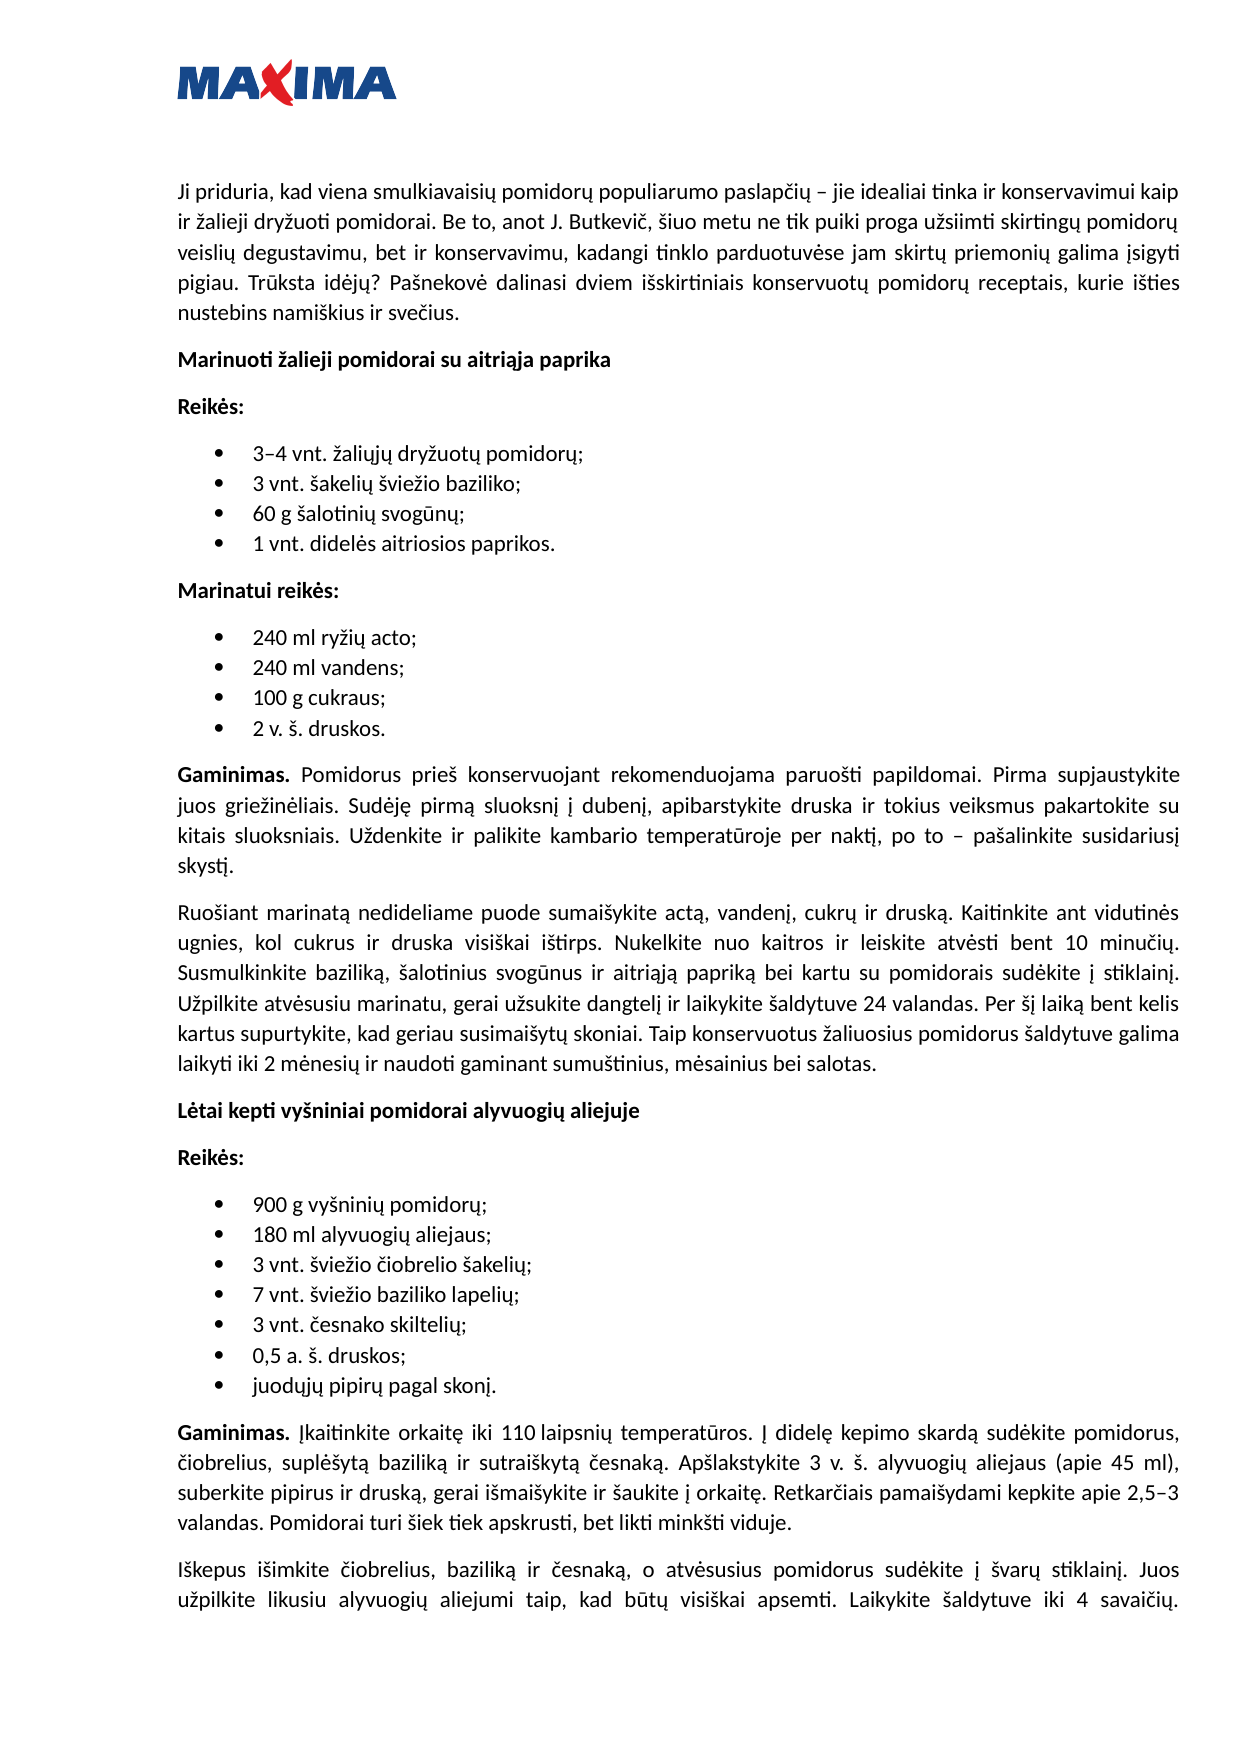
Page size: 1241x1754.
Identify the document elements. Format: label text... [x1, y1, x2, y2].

text Reikės: [177, 392, 1181, 420]
text Reikės: [177, 1143, 1181, 1171]
text Gaminimas. Pomidorus prieš konservuojant rekomenduojama paruošti papildomai. Pirma supjaustykite juos griežinėliais. Sudėję pirmą sluoksnį į dubenį, apibarstykite druska ir tokius veiksmus pakartokite su kitais sluoksniais. Uždenkite ir palikite kambario temperatūroje per naktį, po to – pašalinkite susidariusį skystį. [177, 761, 1181, 879]
list 180 ml alyvuogių aliejaus; [215, 1220, 1181, 1248]
text Marinatui reikės: [177, 576, 1181, 604]
list 2 v. š. druskos. [215, 714, 1181, 742]
text Gaminimas. Įkaitinkite orkaitę iki 110 laipsnių temperatūros. Į didelę kepimo skardą sudėkite pomidorus, čiobrelius, suplėšytą baziliką ir sutraiškytą česnaką. Apšlakstykite 3 v. š. alyvuogių aliejaus (apie 45 ml), suberkite pipirus ir druską, gerai išmaišykite ir šaukite į orkaitę. Retkarčiais pamaišydami kepkite apie 2,5–3 valandas. Pomidorai turi šiek tiek apskrusti, bet likti minkšti viduje. [177, 1418, 1181, 1536]
text Lėtai kepti vyšniniai pomidorai alyvuogių aliejuje [177, 1096, 1181, 1124]
text Marinuoti žalieji pomidorai su aitriąja paprika [177, 345, 1181, 373]
list 900 g vyšninių pomidorų; [215, 1190, 1181, 1218]
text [177, 1555, 1181, 1613]
list juodųjų pipirų pagal skonį. [215, 1371, 1181, 1399]
text Ruošiant marinatą nedideliame puode sumaišykite actą, vandenį, cukrų ir druską. Kaitinkite ant vidutinės ugnies, kol cukrus ir druska visiškai ištirps. Nukelkite nuo kaitros ir leiskite atvėsti bent 10 minučių. Susmulkinkite baziliką, šalotinius svogūnus ir aitriąją papriką bei kartu su pomidorais sudėkite į stiklainį. Užpilkite atvėsusiu marinatu, gerai užsukite dangtelį ir laikykite šaldytuve 24 valandas. Per šį laiką bent kelis kartus supurtykite, kad geriau susimaišytų skoniai. Taip konservuotus žaliuosius pomidorus šaldytuve galima laikyti iki 2 mėnesių ir naudoti gaminant sumuštinius, mėsainius bei salotas. [177, 898, 1181, 1077]
list 3 vnt. česnako skiltelių; [215, 1311, 1181, 1338]
list 3–4 vnt. žaliųjų dryžuotų pomidorų; [215, 439, 1181, 467]
picture [177, 59, 397, 107]
text Ji priduria, kad viena smulkiavaisių pomidorų populiarumo paslapčių – jie idealiai tinka ir konservavimui kaip ir žalieji dryžuoti pomidorai. Be to, anot J. Butkevič, šiuo metu ne tik puiki proga užsiimti skirtingų pomidorų veislių degustavimu, bet ir konservavimu, kadangi tinklo parduotuvėse jam skirtų priemonių galima įsigyti pigiau. Trūksta idėjų? Pašnekovė dalinasi dviem išskirtiniais konservuotų pomidorų receptais, kurie išties nustebins namiškius ir svečius. [177, 177, 1181, 326]
list 1 vnt. didelės aitriosios paprikos. [215, 529, 1181, 557]
list 3 vnt. šakelių šviežio baziliko; [215, 469, 1181, 497]
list 60 g šalotinių svogūnų; [215, 499, 1181, 527]
list 0,5 a. š. druskos; [215, 1341, 1181, 1369]
list 240 ml vandens; [215, 653, 1181, 681]
list 100 g cukraus; [215, 683, 1181, 711]
list 7 vnt. šviežio baziliko lapelių; [215, 1280, 1181, 1308]
list 3 vnt. šviežio čiobrelio šakelių; [215, 1250, 1181, 1278]
list 240 ml ryžių acto; [215, 623, 1181, 651]
